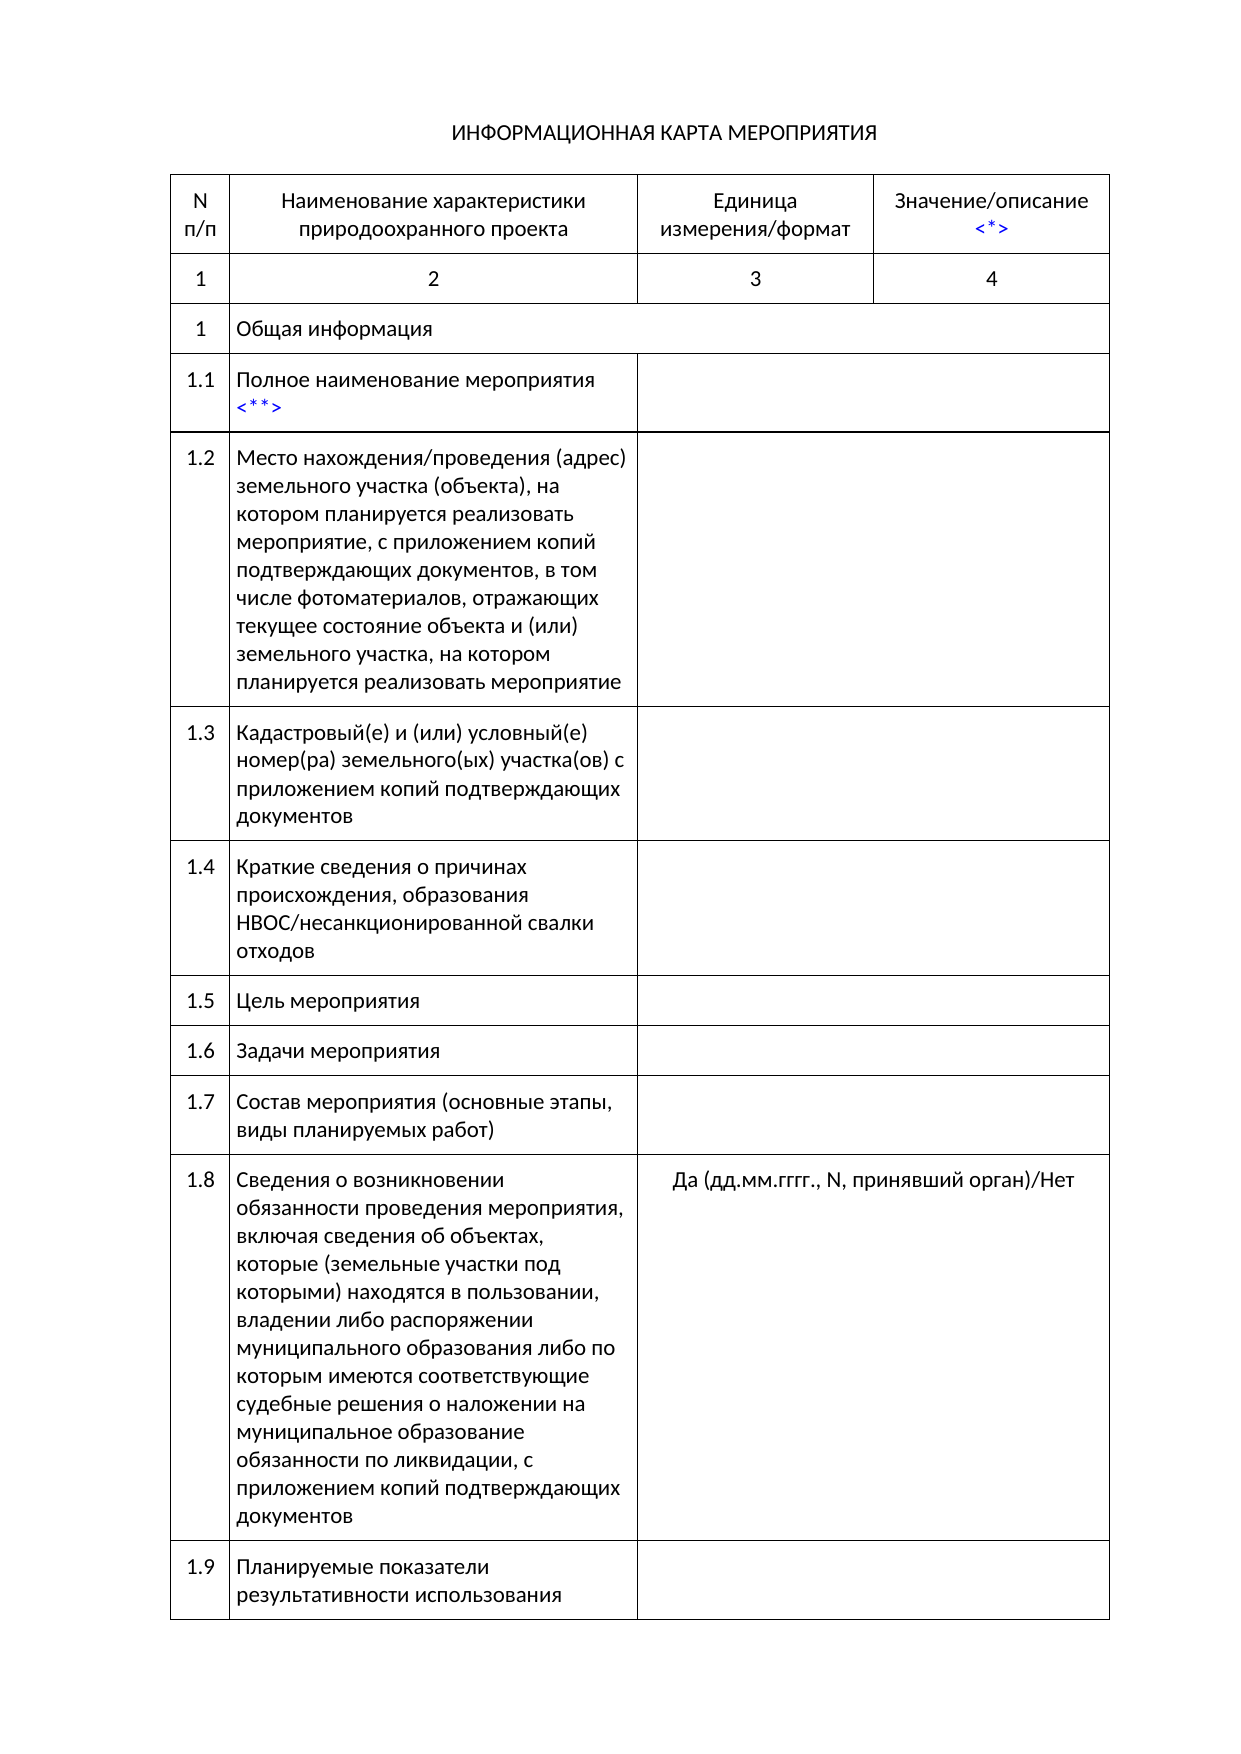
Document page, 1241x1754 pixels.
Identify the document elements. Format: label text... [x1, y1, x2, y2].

table_cell Краткие сведения о причинах происхождения, образования НВОС/несанкционированной свалки отходов [230, 841, 637, 975]
table_cell 1.1 [171, 354, 229, 431]
table_cell [638, 433, 1109, 706]
table_cell 1.2 [171, 433, 229, 706]
table_cell Общая информация [230, 304, 1109, 353]
table_cell [638, 1026, 1109, 1075]
table_cell 1.7 [171, 1076, 229, 1154]
table_header Значение/описание <*> [874, 175, 1109, 252]
table_header Единица измерения/формат [638, 175, 873, 252]
table_cell 3 [638, 254, 873, 303]
table_header Наименование характеристики природоохранного проекта [230, 175, 637, 252]
table_cell Место нахождения/проведения (адрес) земельного участка (объекта), на котором планируется реализовать мероприятие, с приложением копий подтверждающих документов, в том числе фотоматериалов, отражающих текущее состояние объекта и (или) земельного участка, на котором планируется реализовать мероприятие [230, 433, 637, 706]
table_cell Полное наименование мероприятия <**> [230, 354, 637, 431]
table_cell Цель мероприятия [230, 976, 637, 1025]
table_cell [638, 1541, 1109, 1618]
table_cell Сведения о возникновении обязанности проведения мероприятия, включая сведения об объектах, которые (земельные участки под которыми) находятся в пользовании, владении либо распоряжении муниципального образования либо по которым имеются соответствующие судебные решения о наложении на муниципальное образование обязанности по ликвидации, с приложением копий подтверждающих документов [230, 1155, 637, 1540]
table_cell Да (дд.мм.гггг., N, принявший орган)/Нет [638, 1155, 1109, 1540]
table_cell 1 [171, 304, 229, 353]
table_cell Задачи мероприятия [230, 1026, 637, 1075]
table_cell 1.9 [171, 1541, 229, 1618]
table_cell 1.5 [171, 976, 229, 1025]
table_cell 1.3 [171, 707, 229, 840]
table_cell 4 [874, 254, 1109, 303]
table_cell [638, 354, 1109, 431]
table_cell Кадастровый(е) и (или) условный(е) номер(ра) земельного(ых) участка(ов) с приложением копий подтверждающих документов [230, 707, 637, 840]
table_cell 1.6 [171, 1026, 229, 1075]
table_header N п/п [171, 175, 229, 252]
table_cell 1.4 [171, 841, 229, 975]
table_cell 2 [230, 254, 637, 303]
table_cell Состав мероприятия (основные этапы, виды планируемых работ) [230, 1076, 637, 1154]
table_cell [638, 976, 1109, 1025]
table_cell [638, 1076, 1109, 1154]
table_cell [638, 707, 1109, 840]
table_cell 1 [171, 254, 229, 303]
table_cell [230, 1541, 637, 1618]
text ИНФОРМАЦИОННАЯ КАРТА МЕРОПРИЯТИЯ [177, 118, 1152, 146]
table_cell [638, 841, 1109, 975]
table_cell 1.8 [171, 1155, 229, 1540]
